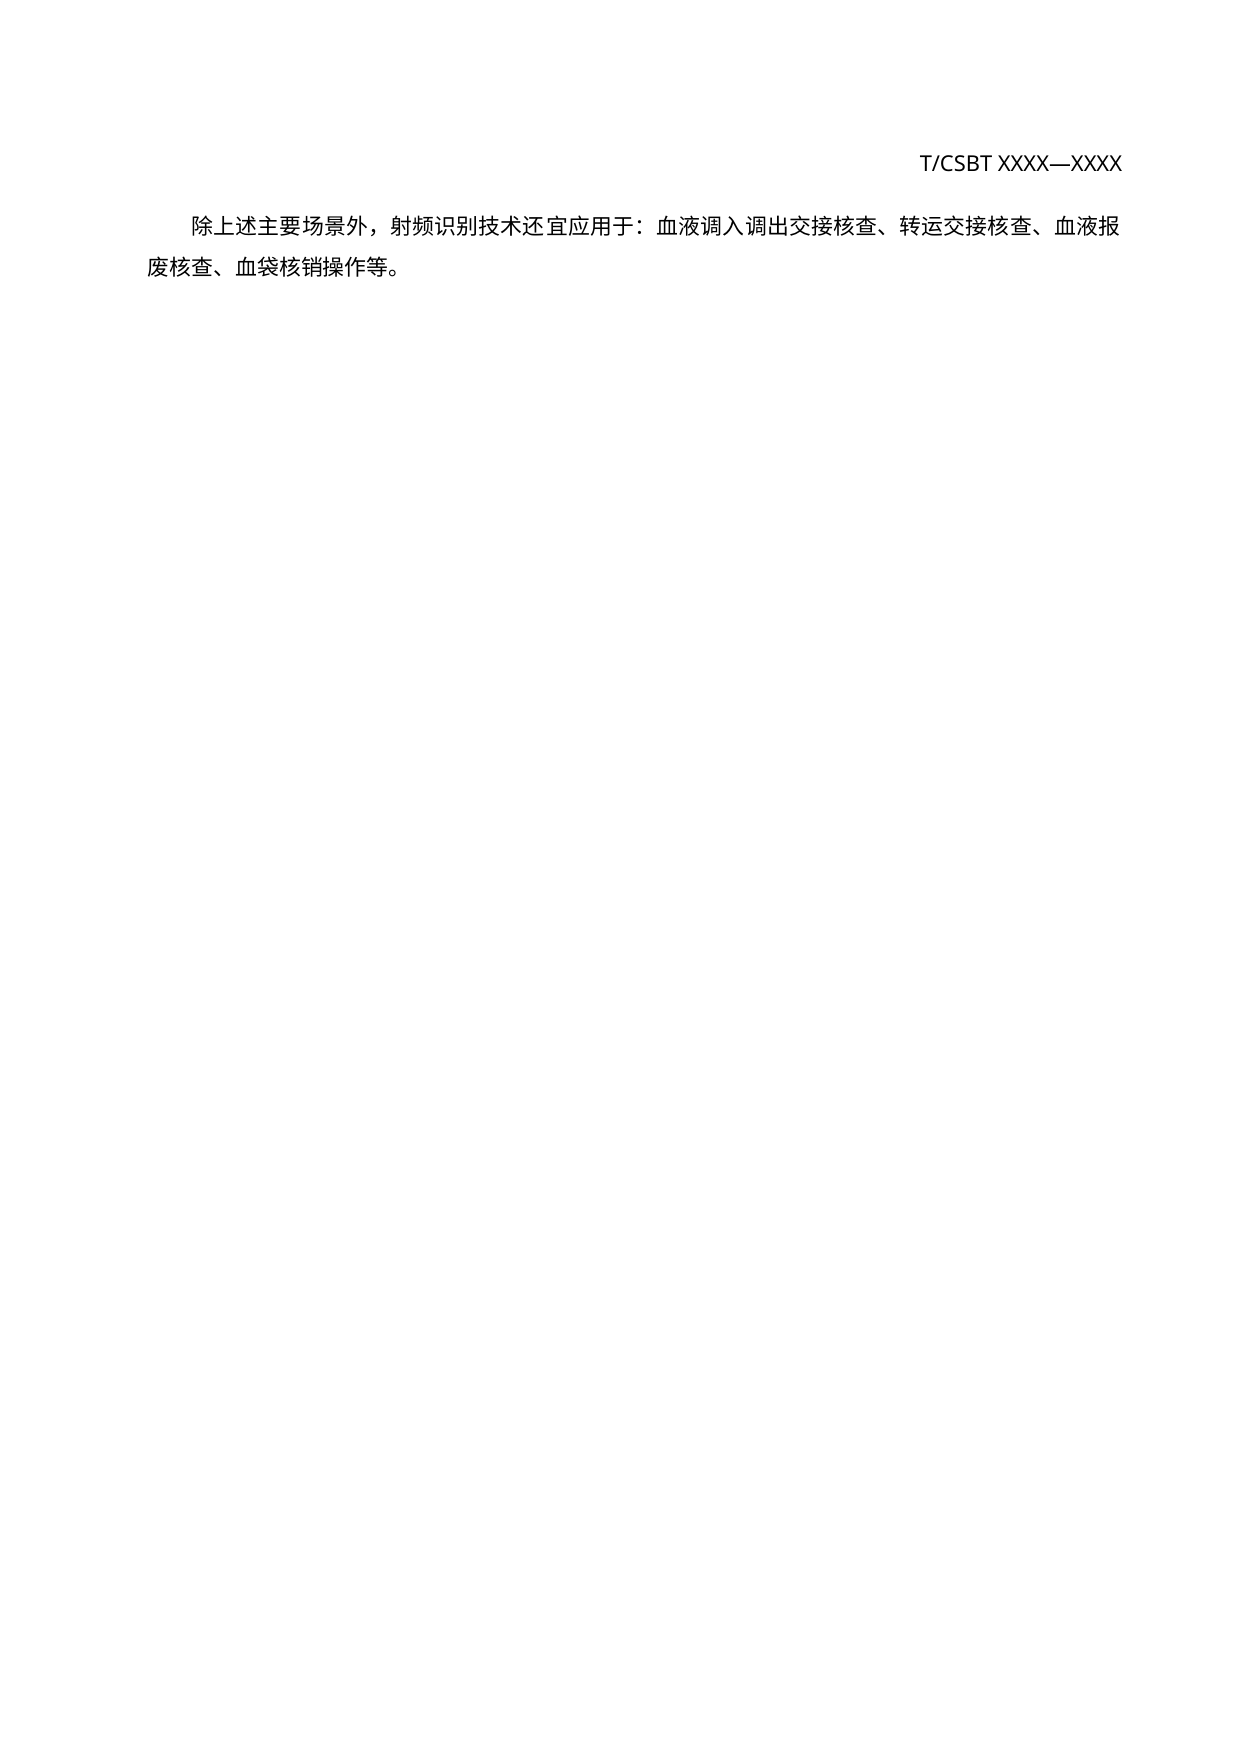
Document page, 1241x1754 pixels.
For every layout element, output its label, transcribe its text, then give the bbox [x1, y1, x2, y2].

text 除上述主要场景外，射频识别技术还宜应用于：血液调入调出交接核查、转运交接核查、血液报废核查、血袋核销操作等。 [148, 201, 1122, 284]
